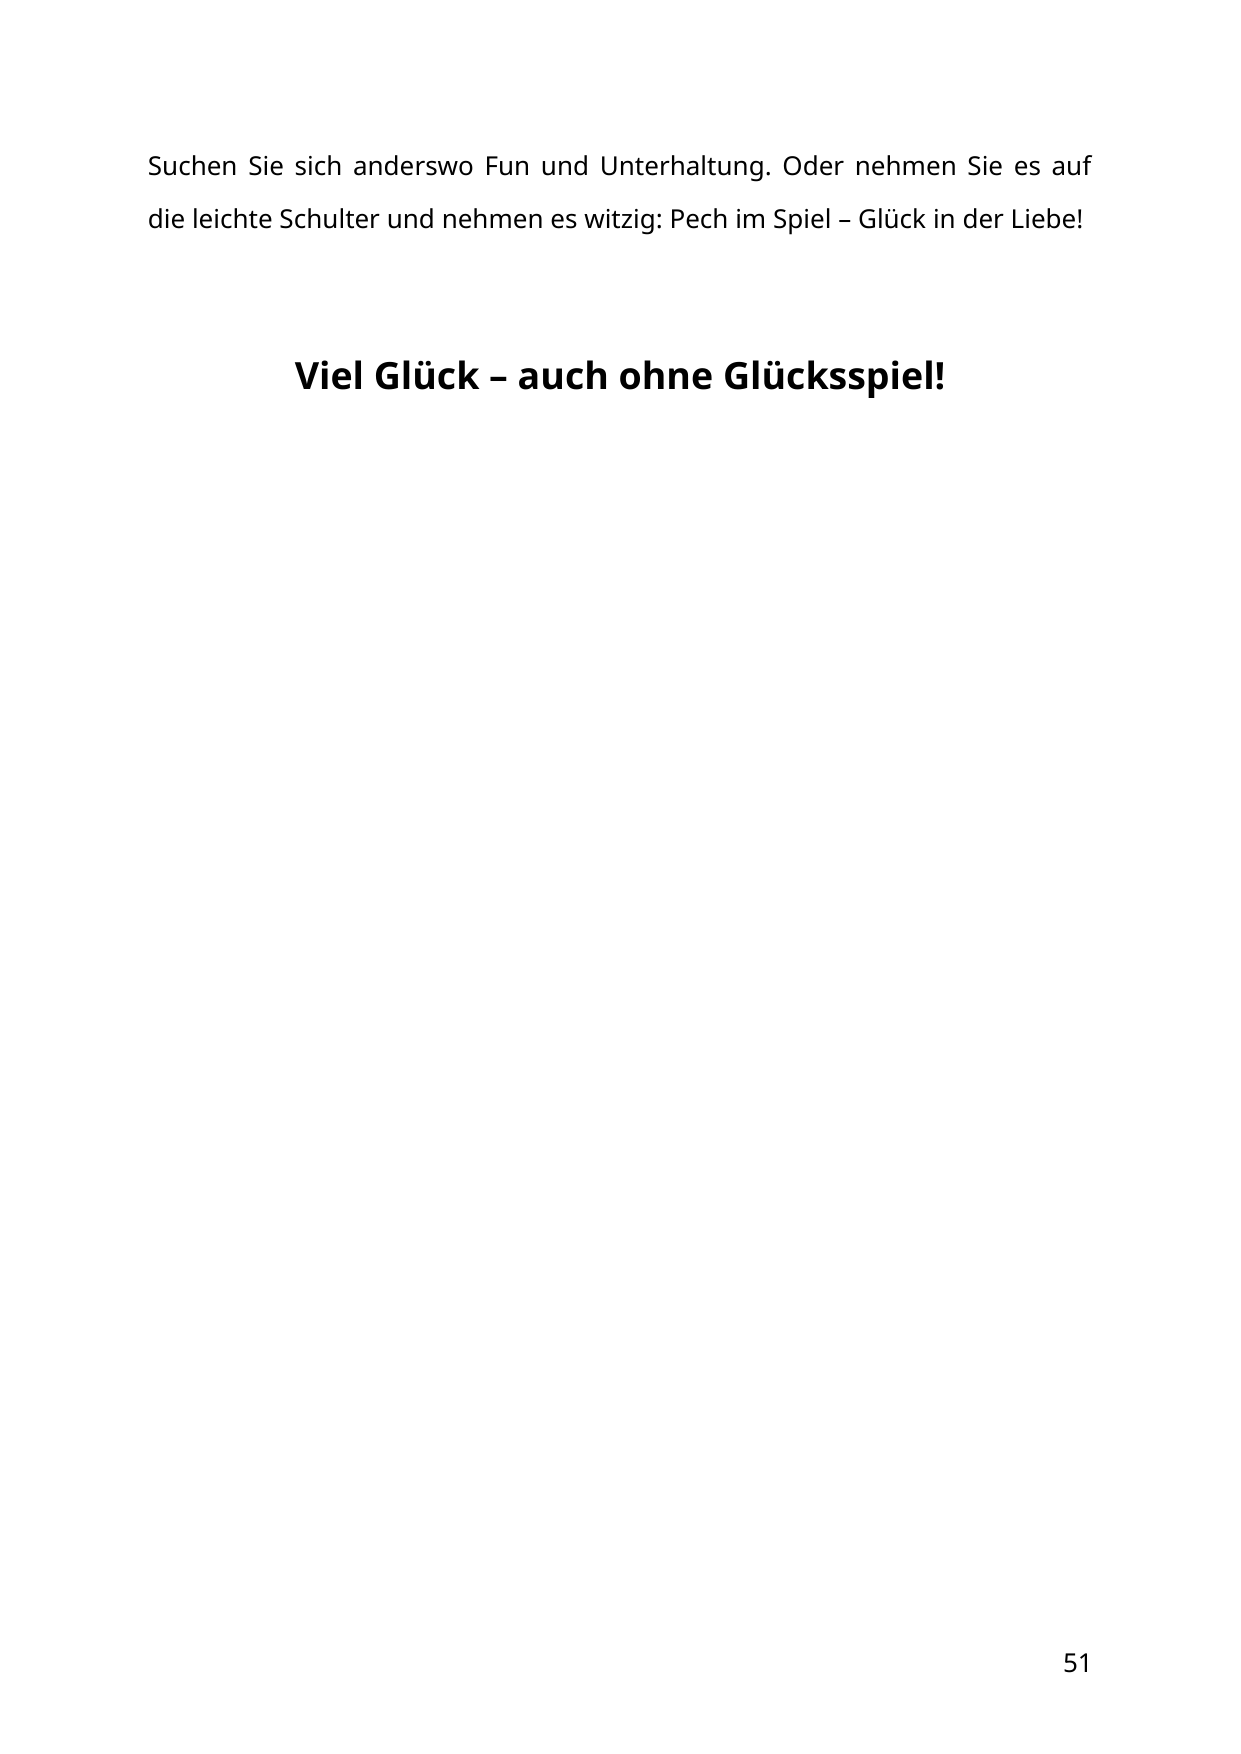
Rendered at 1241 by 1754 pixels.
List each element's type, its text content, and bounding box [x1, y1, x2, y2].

text Viel Glück – auch ohne Glücksspiel! [148, 349, 1093, 400]
text Suchen Sie sich anderswo Fun und Unterhaltung. Oder nehmen Sie es auf die leichte Schulter und nehmen es witzig: Pech im Spiel – Glück in der Liebe! [148, 148, 1093, 236]
